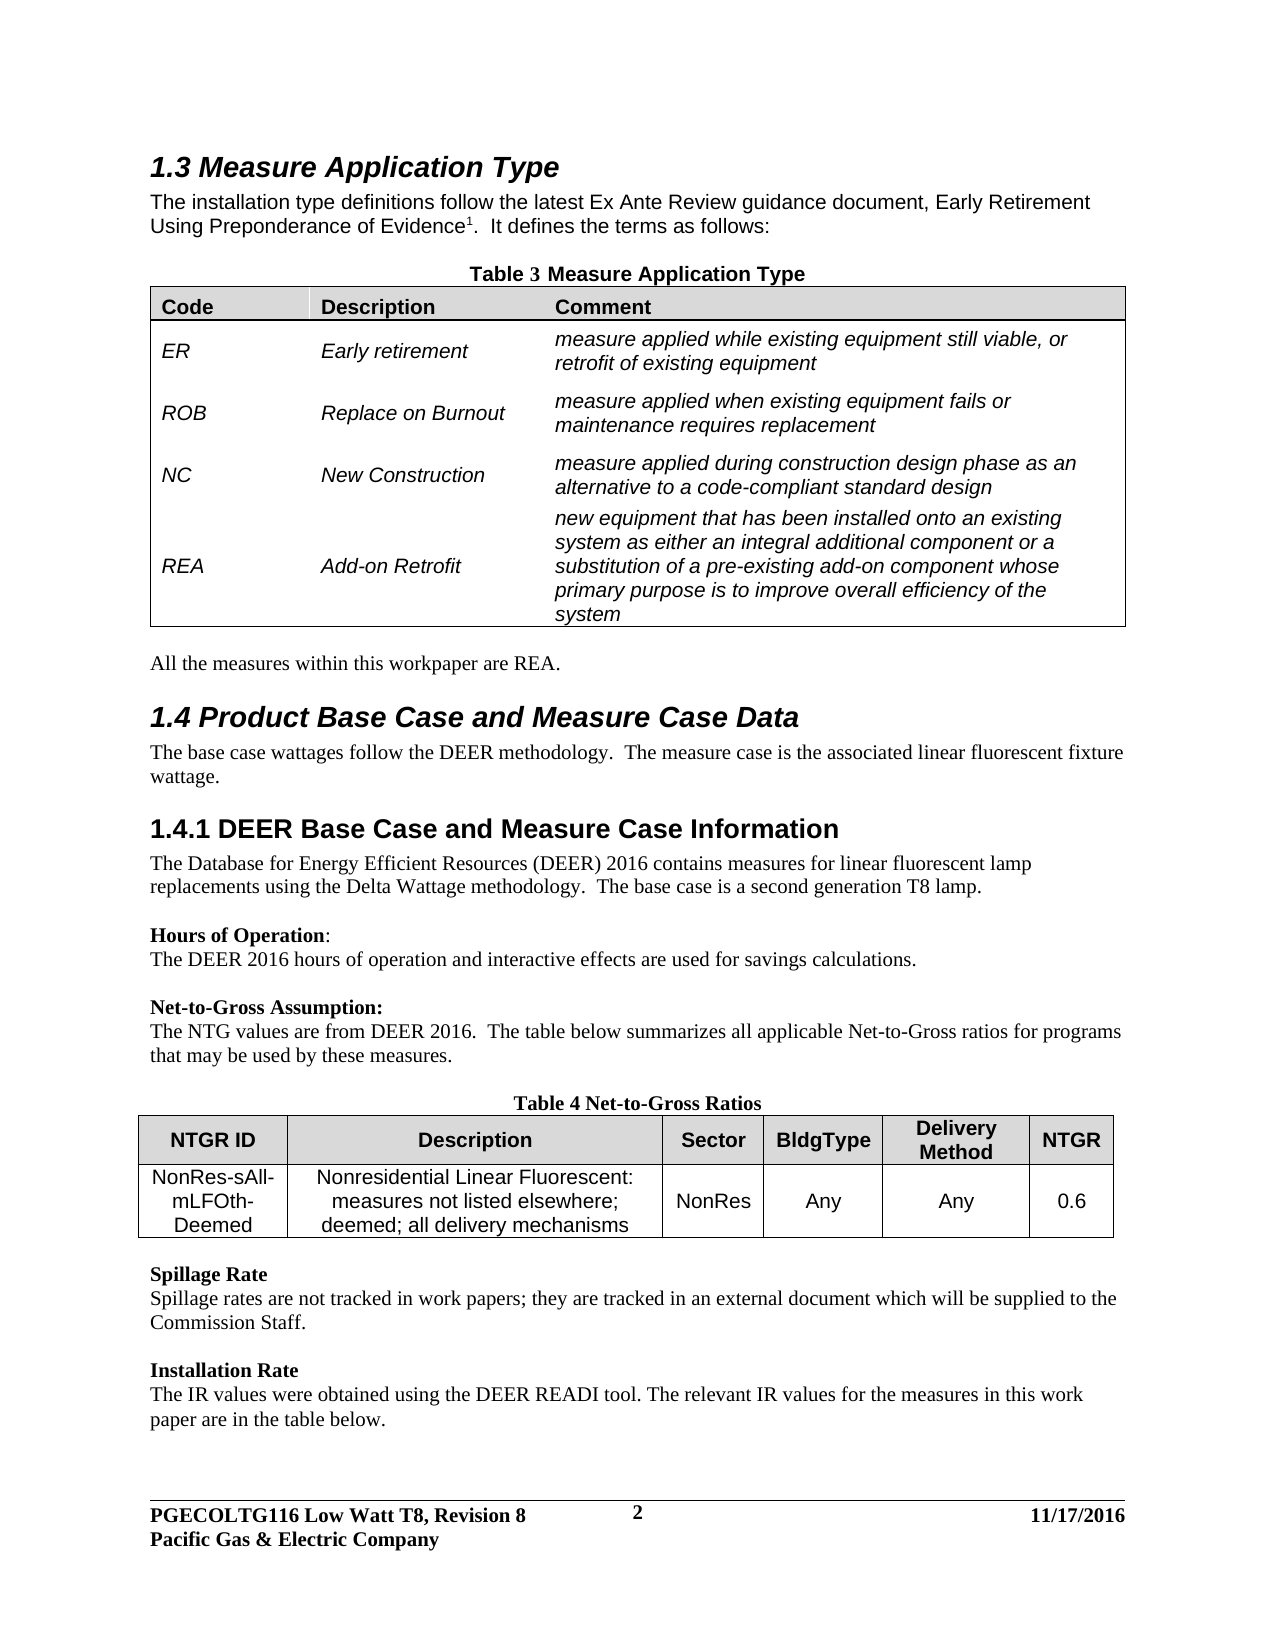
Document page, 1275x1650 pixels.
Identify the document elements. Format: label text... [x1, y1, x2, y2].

table_header Sector [663, 1116, 763, 1164]
subtitle 1.4 Product Base Case and Measure Case Data [150, 700, 1125, 733]
table_header NTGR ID [139, 1116, 287, 1164]
table_cell measure applied during construction design phase as an alternative to a code-compliant standard design [544, 444, 1125, 506]
text The base case wattages follow the DEER methodology. The measure case is the associated linear fluorescent fixture wattage. [150, 740, 1125, 788]
table_header NTGR [1030, 1116, 1113, 1164]
table_cell NonRes [663, 1165, 763, 1237]
text The installation type definitions follow the latest Ex Ante Review guidance document, Early Retirement Using Preponderance of Evidence. It defines the terms as follows: [150, 190, 1125, 238]
table_cell 0.6 [1030, 1165, 1113, 1237]
text The NTG values are from DEER 2016. The table below summarizes all applicable Net-to-Gross ratios for programs that may be used by these measures. [150, 1019, 1125, 1067]
table_cell REA [151, 506, 309, 626]
table_header Description [310, 287, 544, 319]
table_header Code [151, 287, 309, 319]
text Hours of Operation: [150, 923, 1125, 947]
table_cell Replace on Burnout [310, 381, 544, 444]
table_cell measure applied while existing equipment still viable, or retrofit of existing equipment [544, 321, 1125, 381]
table_cell New Construction [310, 444, 544, 506]
text Net-to-Gross Assumption: [150, 995, 1125, 1019]
table_cell ROB [151, 381, 309, 444]
text The DEER 2016 hours of operation and interactive effects are used for savings calculations. [150, 947, 1125, 971]
table_cell NonRes-sAll-mLFOth-Deemed [139, 1165, 287, 1237]
subtitle 1.3 Measure Application Type [150, 150, 1125, 183]
table_header Description [288, 1116, 662, 1164]
table_cell measure applied when existing equipment fails or maintenance requires replacement [544, 381, 1125, 444]
table_cell NC [151, 444, 309, 506]
table_header Comment [544, 287, 1125, 319]
table_cell Early retirement [310, 321, 544, 381]
text All the measures within this workpaper are REA. [150, 651, 1125, 675]
text Spillage rates are not tracked in work papers; they are tracked in an external document which will be supplied to the Commission Staff. [150, 1286, 1125, 1334]
table_cell Add-on Retrofit [310, 506, 544, 626]
text Installation Rate [150, 1358, 1125, 1382]
table_header Delivery Method [883, 1116, 1029, 1164]
subtitle 1.4.1 DEER Base Case and Measure Case Information [150, 813, 1125, 844]
table_header BldgType [764, 1116, 882, 1164]
table_cell new equipment that has been installed onto an existing system as either an integral additional component or a substitution of a pre-existing add-on component whose primary purpose is to improve overall efficiency of the system [544, 506, 1125, 626]
text Spillage Rate [150, 1262, 1125, 1286]
table_cell ER [151, 321, 309, 381]
text The IR values were obtained using the DEER READI tool. The relevant IR values for the measures in this work paper are in the table below. [150, 1382, 1125, 1431]
text The Database for Energy Efficient Resources (DEER) 2016 contains measures for linear fluorescent lamp replacements using the Delta Wattage methodology. The base case is a second generation T8 lamp. [150, 850, 1125, 898]
table_cell Nonresidential Linear Fluorescent: measures not listed elsewhere; deemed; all delivery mechanisms [288, 1165, 662, 1237]
table_cell Any [883, 1165, 1029, 1237]
table_cell Any [764, 1165, 882, 1237]
text Table 3 Measure Application Type [150, 262, 1125, 286]
